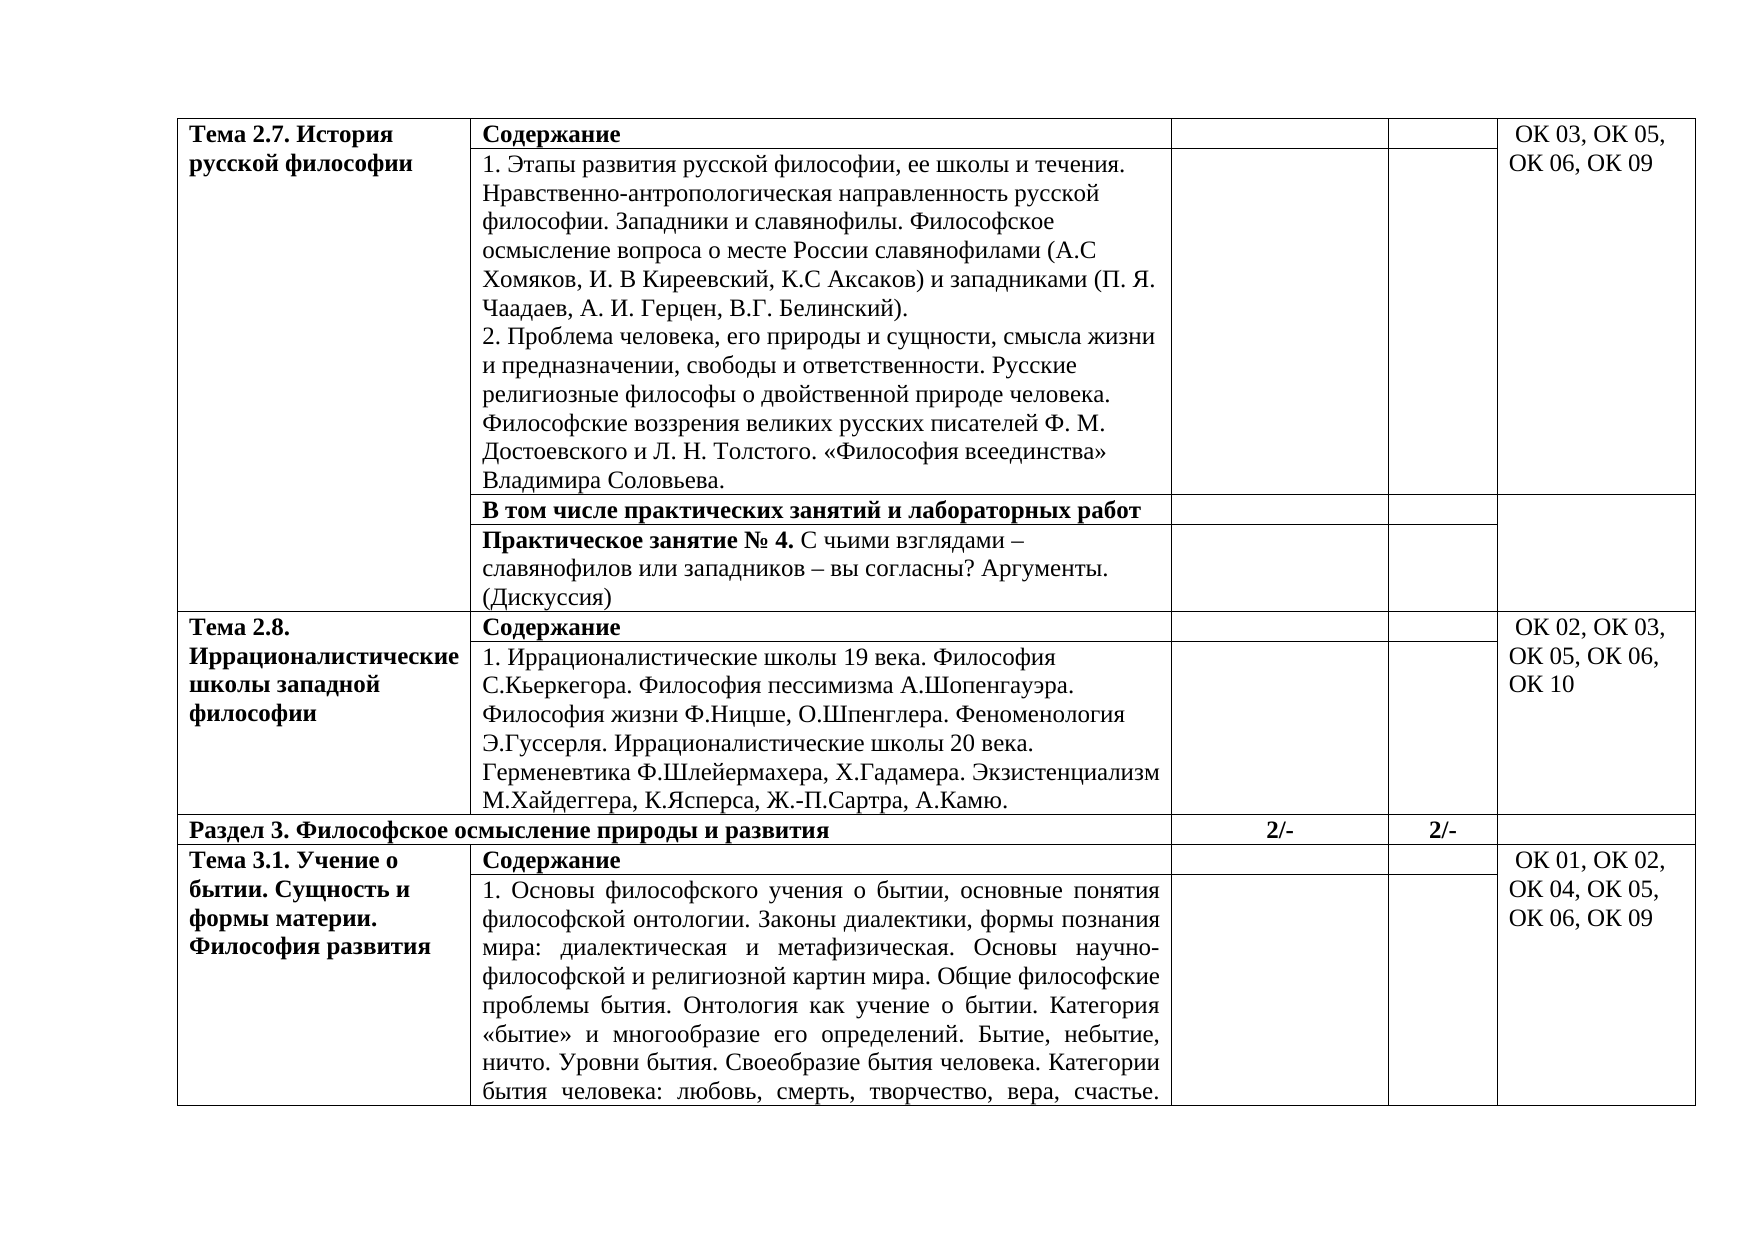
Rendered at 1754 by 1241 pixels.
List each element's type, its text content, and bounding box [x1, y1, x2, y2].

table_cell [1389, 119, 1497, 148]
table_cell [1172, 149, 1388, 494]
table_cell [1498, 815, 1695, 844]
table_cell [1389, 875, 1497, 1105]
table_cell В том числе практических занятий и лабораторных работ [471, 495, 1171, 524]
table_cell 2/- [1172, 815, 1388, 844]
table_cell Практическое занятие № 4. С чьими взглядами – славянофилов или западников – вы согласны? Аргументы. (Дискуссия) [471, 525, 1171, 611]
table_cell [471, 875, 1171, 1105]
table_cell [1389, 525, 1497, 611]
table_cell Содержание [471, 612, 1171, 641]
table_cell Тема 2.8. Иррационалистические школы западной философии [178, 612, 470, 814]
table_cell Содержание [471, 845, 1171, 874]
table_cell [1172, 495, 1388, 524]
table_cell ОК 01, ОК 02, ОК 04, ОК 05, ОК 06, ОК 09 [1498, 845, 1695, 1105]
table_cell [1172, 525, 1388, 611]
table_cell [1172, 119, 1388, 148]
table_cell Тема 3.1. Учение о бытии. Сущность и формы материи. Философия развития [178, 845, 470, 1105]
table_cell [1389, 612, 1497, 641]
table_cell [1172, 845, 1388, 874]
table_cell ОК 02, ОК 03, ОК 05, ОК 06, ОК 10 [1498, 612, 1695, 814]
table_cell [1389, 495, 1497, 524]
table_cell 2/- [1389, 815, 1497, 844]
table_cell [1389, 642, 1497, 814]
table_cell [1172, 612, 1388, 641]
table_cell Содержание [471, 119, 1171, 148]
table_cell [1389, 149, 1497, 494]
table_cell Раздел 3. Философское осмысление природы и развития [178, 815, 1171, 844]
table_cell [1498, 495, 1695, 611]
table_cell ОК 03, ОК 05, ОК 06, ОК 09 [1498, 119, 1695, 494]
table_cell Тема 2.7. История русской философии [178, 119, 470, 611]
table_cell [1172, 875, 1388, 1105]
table_cell 1. Иррационалистические школы 19 века. Философия С.Кьеркегора. Философия пессимизма А.Шопенгауэра. Философия жизни Ф.Ницше, О.Шпенглера. Феноменология Э.Гуссерля. Иррационалистические школы 20 века. Герменевтика Ф.Шлейермахера, Х.Гадамера. Экзистенциализм М.Хайдеггера, К.Ясперса, Ж.-П.Сартра, А.Камю. [471, 642, 1171, 814]
table_cell [1172, 642, 1388, 814]
table_cell 1. Этапы развития русской философии, ее школы и течения. Нравственно-антропологическая направленность русской философии. Западники и славянофилы. Философское осмысление вопроса о месте России славянофилами (А.С Хомяков, И. В Киреевский, К.С Аксаков) и западниками (П. Я. Чаадаев, А. И. Герцен, В.Г. Белинский). 2. Проблема человека, его природы и сущности, смысла жизни и предназначении, свободы и ответственности. Русские религиозные философы о двойственной природе человека. Философские воззрения великих русских писателей Ф. М. Достоевского и Л. Н. Толстого. «Философия всеединства» Владимира Соловьева. [471, 149, 1171, 494]
table_cell [1389, 845, 1497, 874]
